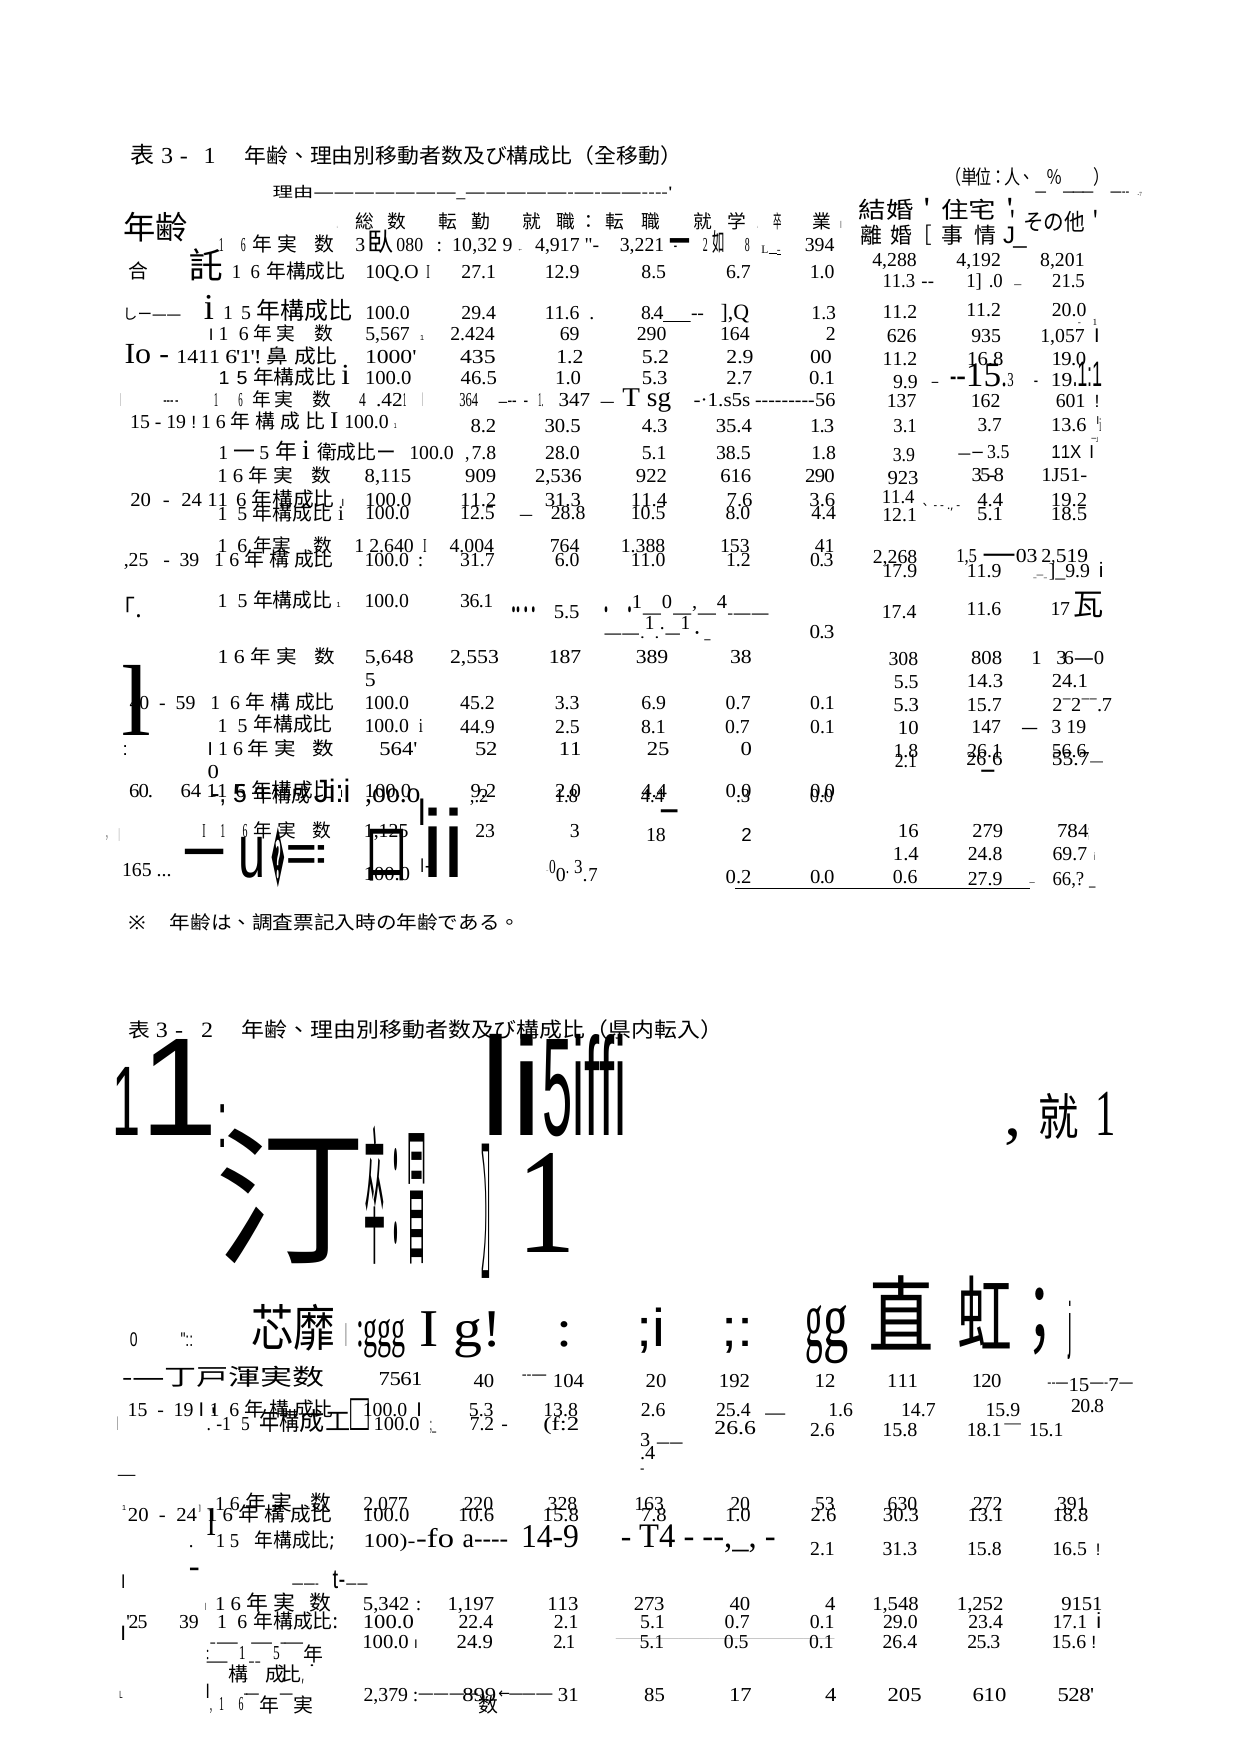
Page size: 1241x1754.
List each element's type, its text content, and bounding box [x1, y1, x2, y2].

text 1 5 年構成比i 100.0 46.5 1.0 5.3 2.7 0.1 [218, 368, 836, 388]
text 137 [887, 393, 918, 411]
text Io - 1411 6'1'! 鼻 成比 1000' 435 1.2 5.2 2.9 00 [124, 344, 836, 368]
text 1.8 [840, 739, 918, 762]
text I 1 6 年 実 数 5,342 : 1,197 113 273 40 4 1,548 1,252 9151 [205, 1589, 1173, 1616]
text 15.7 2―2―—.7 [967, 692, 1173, 716]
text （単位：人、—％―――）―-- -7 [946, 174, 1173, 202]
text 5.5 [840, 671, 918, 693]
text 60. 64 11 6 年構成比I 100.0 9.2 2.0 4.4 0.0 0.0 [326, 783, 836, 801]
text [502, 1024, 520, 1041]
text 17.4 [882, 603, 918, 622]
text L I, 1 6-—年—実―――—数←——-― [418, 1672, 1173, 1705]
text 合 託 1 6 年構成比 10Q.O I 27.1 12.9 8.5 6.7 1.0 [128, 256, 843, 284]
text 年齢 1 総 数 転 勤 就 職 ： 転 職 就 学 1 卒 業 I [123, 201, 843, 235]
text --—15―-7― [1047, 1373, 1173, 1391]
text 5.3 [840, 694, 919, 716]
text 1 6 年 実 数 3 臥 080 : 10,32 9 ← 4,917 "- 3,221 - 2 如 8 L - 394 [218, 235, 843, 256]
text 15 - 19 ! 1 6 年 構 成 比 I 100.0 1 [130, 413, 421, 433]
text 1 一5 年i 衛成比ー 100.0 , 7.8 28.0 5.1 38.5 1.8 [218, 435, 835, 465]
text 40 --― 104 20 192 12 111 120 [473, 1372, 1003, 1391]
text :-―1 ―5-—年―構-- 成比, . [206, 1631, 325, 1671]
text 923 35-8 1J51- [887, 463, 1173, 486]
text 808 1 36―0 [971, 644, 1173, 670]
text 162 601 ! [971, 394, 1173, 411]
text 11.6 17瓦 [966, 589, 1173, 622]
text 2.6 15.8 18.1- 15.1 [810, 1421, 1173, 1440]
text 26.1 56.6 [967, 739, 1173, 761]
text しー―― i 1 5 年構成比 100.0 29.4 11.6 . 8.4 -- ],Q 1.3 [123, 291, 836, 327]
text ※ 年齢は、調査票記入時の年齢である。 [128, 909, 1173, 935]
text 3.9 —ー3.5 11X I [893, 439, 1173, 463]
text 11.4 、 - - ., - [882, 490, 963, 514]
text 1 6 年 実 数 8,115 909 2,536 922 616 290 [217, 465, 835, 486]
text 147 ― 3 19 [971, 716, 1173, 738]
text L I, 1 6-—年—実―――—数←——-― [119, 1672, 359, 1705]
text -—丁戸渾実数 7561 [122, 1364, 423, 1391]
text 11.2 [881, 300, 918, 323]
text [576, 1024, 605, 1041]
text 11.2 [882, 347, 918, 370]
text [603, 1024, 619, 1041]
text 9.9 [840, 370, 917, 393]
text 1 ] 1 6 年 実 数 2,077 220 328 163 20 53 630 272 391 [122, 1489, 1173, 1516]
text 1 6 年 実 数 5,648 2,553 187 389 38 5 [217, 644, 836, 691]
text 14.3 24.1 [967, 670, 1173, 692]
text 「. 1 5 年構成比1 100.0 36.1 [111, 589, 494, 612]
text 11: li5iffi , 就1 汀卒：冒 〗1 [112, 1041, 1173, 1275]
text 10 [840, 716, 918, 739]
text I'25 39 1 6 年構成比: 100.0 22.4 2.1 5.1 0.7 0.1 29.0 23.4 17.1 i [120, 1616, 1173, 1631]
text 結婚＇住宅＇ [859, 202, 1173, 223]
text 表 3 - 2 年齢、理由別移動者数及び構成比（県内転入） [612, 1024, 1173, 1041]
text 2.1 31.3 15.8 16.5 ! [810, 1540, 1173, 1559]
text 20 - 24 11 6 年構成比I 100.0 11.2 31.3 11.4 7.6 3.6 [130, 486, 836, 511]
text 5.5 [554, 602, 580, 622]
text 1 6 年実 数 1 2.640 I 4.004 764 1.388 153 41 [217, 534, 836, 557]
text 理由―——――――_――———-―-—―----' [272, 185, 843, 201]
text 0 ":: 芯靡I :ggg I g! : ;i ;: gg 直 虹；j [129, 1276, 1173, 1364]
text : I 1 6 年 実 数 564' 52 11 25 0 0 [122, 738, 836, 783]
text 626 [887, 324, 918, 347]
text 表 3 - 1 年齢、理由別移動者数及び構成比（全移動） [131, 139, 843, 170]
text 11.2 20.0 [966, 300, 1173, 321]
text 8.2 30.5 4.3 35.4 1.3 [470, 419, 836, 435]
text 26.6 - [714, 1413, 798, 1440]
text • •1―0―,―4-――——.1..―1・_ 0.3 [603, 602, 836, 643]
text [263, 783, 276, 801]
text 1,5 ―03 2,519 [956, 534, 1173, 570]
text •• • • [511, 603, 540, 622]
text 1 5 年構成比 100.0 i 44.9 2.5 8.1 0.7 0.1 [217, 714, 836, 738]
text 935 1,057 I [971, 326, 1173, 347]
text 4,288 4,192 8,201 [872, 248, 1173, 270]
subtitle 離 婚［ 事 情J_ [861, 223, 1173, 248]
text – --15.3 - 19.1:1 [931, 354, 1173, 394]
text 表 3 - 2 年齢、理由別移動者数及び構成比（県内転入） [128, 1024, 489, 1041]
text I ---- 1 6 年実 数 4 .421 I 364 ―-- - 1. 347 ― T sg -·1.s5s 56 [120, 388, 836, 411]
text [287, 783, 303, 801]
text I .'-1 5 年構成工□100.0 ;_ 7.2 - (f:2 ― [117, 1391, 593, 1489]
text 308 [840, 647, 918, 670]
text 3.1 [840, 419, 916, 435]
text I 1 6 年実 数 5,567 1 2.424 69 290 164 2 [209, 327, 836, 344]
text 3.7 13.6 Ii [977, 419, 1173, 435]
text 一u�== 口ii [183, 803, 1173, 897]
text . 1 5 年構成比; 100)--fo a---- 14-9 - T4 - --,_, - - [189, 1523, 788, 1584]
text 2,268 [873, 545, 918, 568]
text 4.4 19.2 [977, 488, 1173, 511]
text 40 - 59 1 6 年 構 成比 100.0 45.2 3.3 6.9 0.7 0.1 [129, 691, 836, 714]
text 3.4――- [640, 1415, 685, 1478]
text 11.3 -- 1] .0 ― 21.5 [882, 276, 1173, 291]
